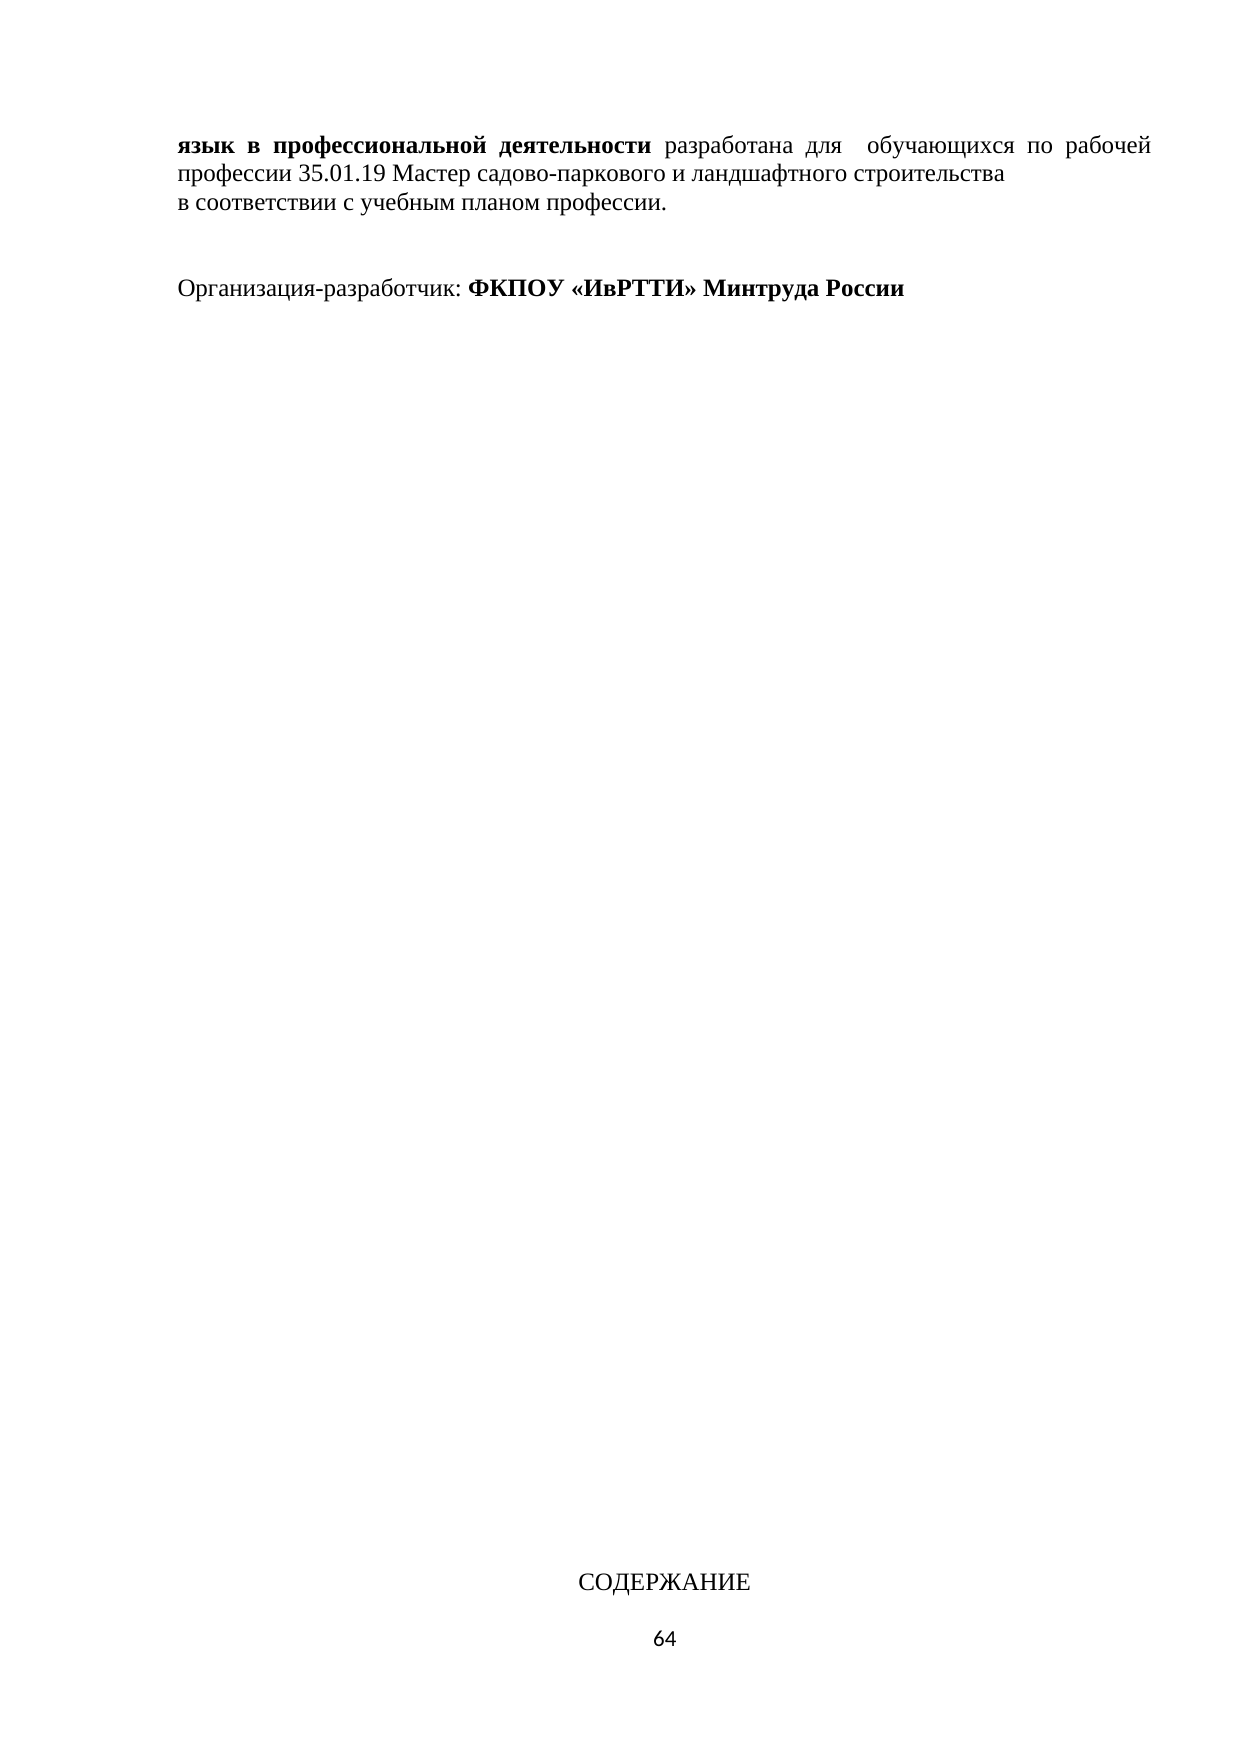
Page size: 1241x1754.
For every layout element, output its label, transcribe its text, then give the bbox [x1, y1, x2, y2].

text Организация-разработчик: ФКПОУ «ИвРТТИ» Минтруда России [177, 273, 1152, 302]
text в соответствии с учебным планом профессии. [177, 187, 1152, 216]
text СОДЕРЖАНИЕ [177, 1567, 1152, 1596]
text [177, 130, 1152, 187]
